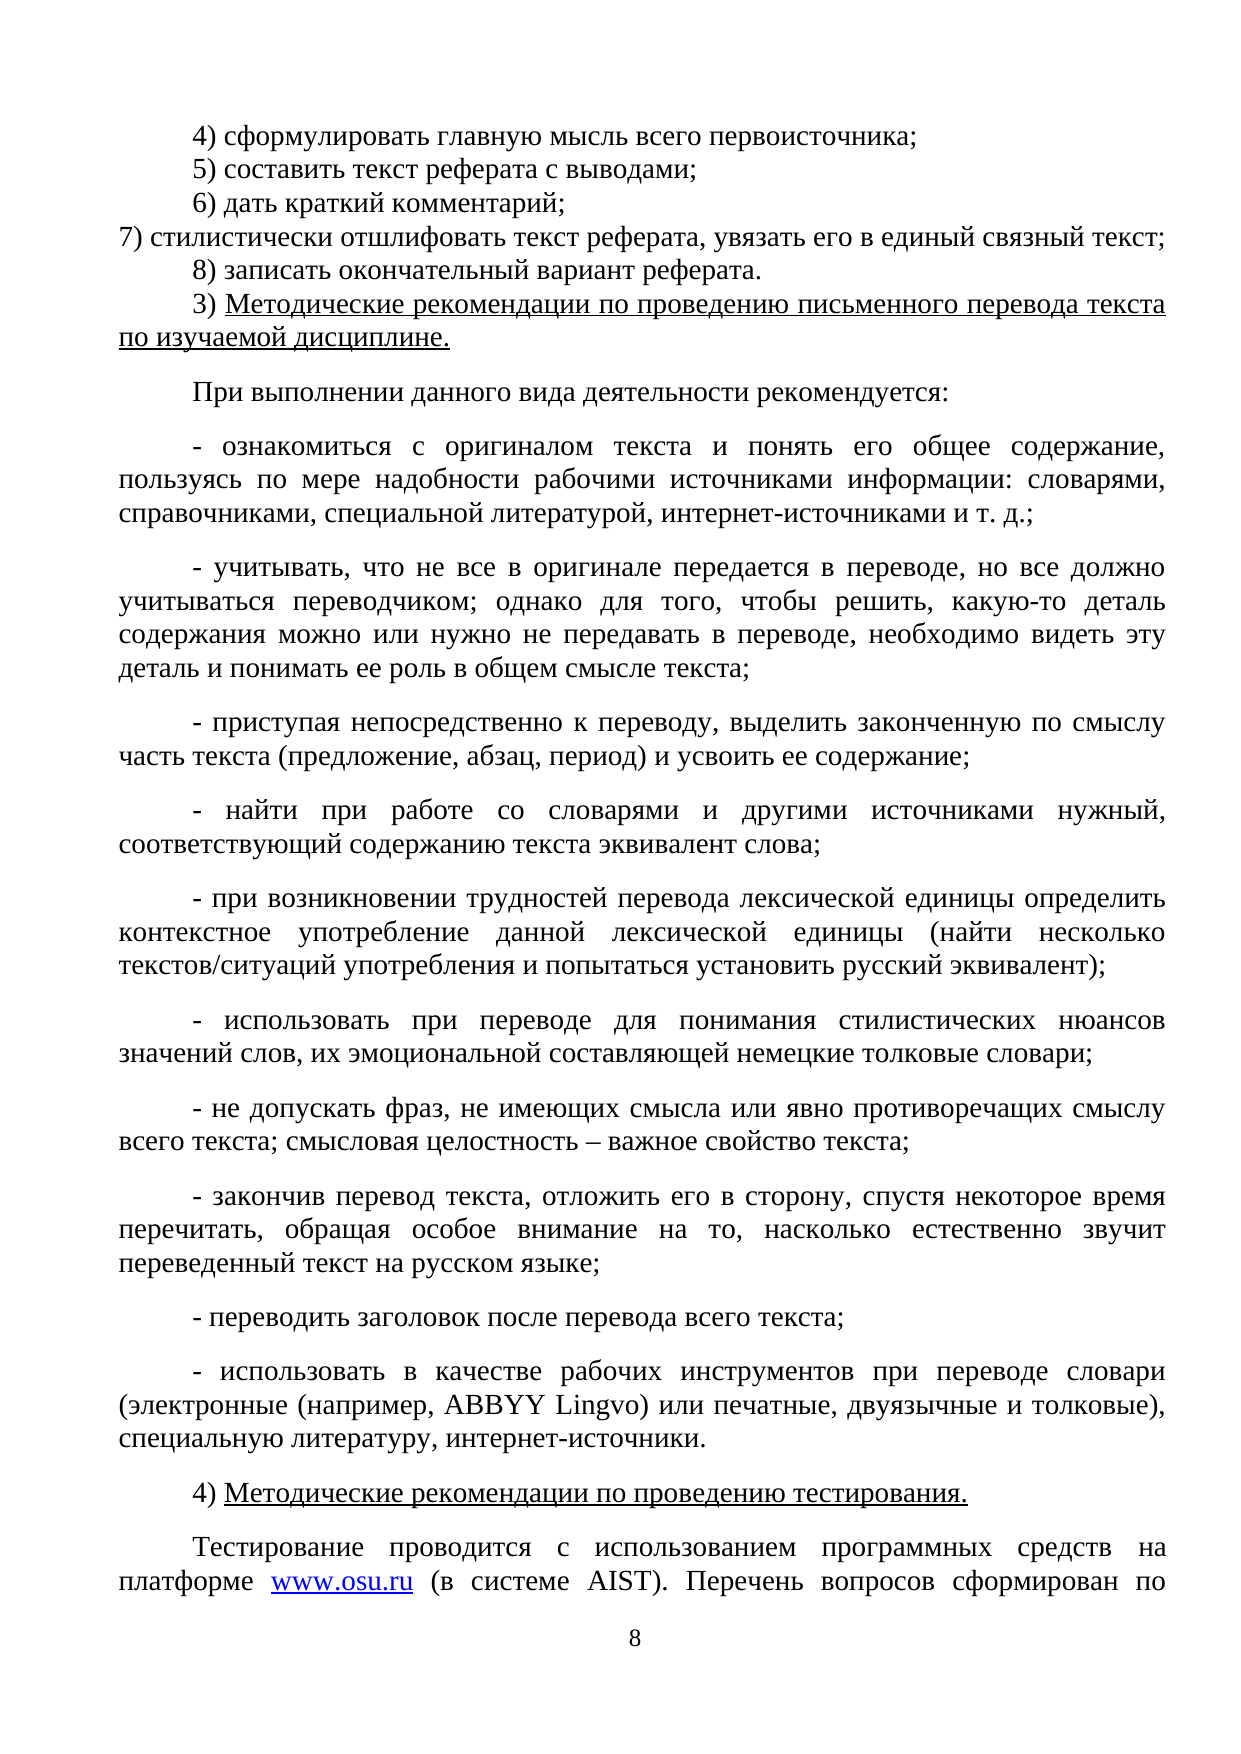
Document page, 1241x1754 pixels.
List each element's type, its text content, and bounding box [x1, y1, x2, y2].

text 7) стилистически отшлифовать текст реферата, увязать его в единый связный текст; [118, 219, 1167, 252]
text - не допускать фраз, не имеющих смысла или явно противоречащих смыслу всего текста; смысловая целостность – важное свойство текста; [118, 1090, 1167, 1157]
text - учитывать, что не все в оригинале передается в переводе, но все должно учитываться переводчиком; однако для того, чтобы решить, какую-то деталь содержания можно или нужно не передавать в переводе, необходимо видеть эту деталь и понимать ее роль в общем смысле текста; [118, 549, 1167, 684]
text 3) Методические рекомендации по проведению письменного перевода текста по изучаемой дисциплине. [118, 286, 1167, 353]
text - переводить заголовок после перевода всего текста; [118, 1299, 1167, 1333]
text - при возникновении трудностей перевода лексической единицы определить контекстное употребление данной лексической единицы (найти несколько текстов/ситуаций употребления и попытаться установить русский эквивалент); [118, 880, 1167, 981]
text 5) составить текст реферата с выводами; [118, 152, 1167, 185]
text - найти при работе со словарями и другими источниками нужный, соответствующий содержанию текста эквивалент слова; [118, 792, 1167, 859]
text - использовать в качестве рабочих инструментов при переводе словари (электронные (например, ABBYY Lingvo) или печатные, двуязычные и толковые), специальную литературу, интернет-источники. [118, 1353, 1167, 1454]
text - ознакомиться с оригиналом текста и понять его общее содержание, пользуясь по мере надобности рабочими источниками информации: словарями, справочниками, специальной литературой, интернет-источниками и т. д.; [118, 428, 1167, 529]
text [118, 1529, 1167, 1596]
text - использовать при переводе для понимания стилистических нюансов значений слов, их эмоциональной составляющей немецкие толковые словари; [118, 1002, 1167, 1069]
text 6) дать краткий комментарий; [118, 185, 1167, 219]
text 8) записать окончательный вариант реферата. [118, 252, 1167, 286]
text - закончив перевод текста, отложить его в сторону, спустя некоторое время перечитать, обращая особое внимание на то, насколько естественно звучит переведенный текст на русском языке; [118, 1178, 1167, 1278]
text 4) Методические рекомендации по проведению тестирования. [118, 1475, 1167, 1508]
text - приступая непосредственно к переводу, выделить законченную по смыслу часть текста (предложение, абзац, период) и усвоить ее содержание; [118, 704, 1167, 772]
text При выполнении данного вида деятельности рекомендуется: [118, 374, 1167, 407]
text 4) сформулировать главную мысль всего первоисточника; [118, 118, 1167, 152]
